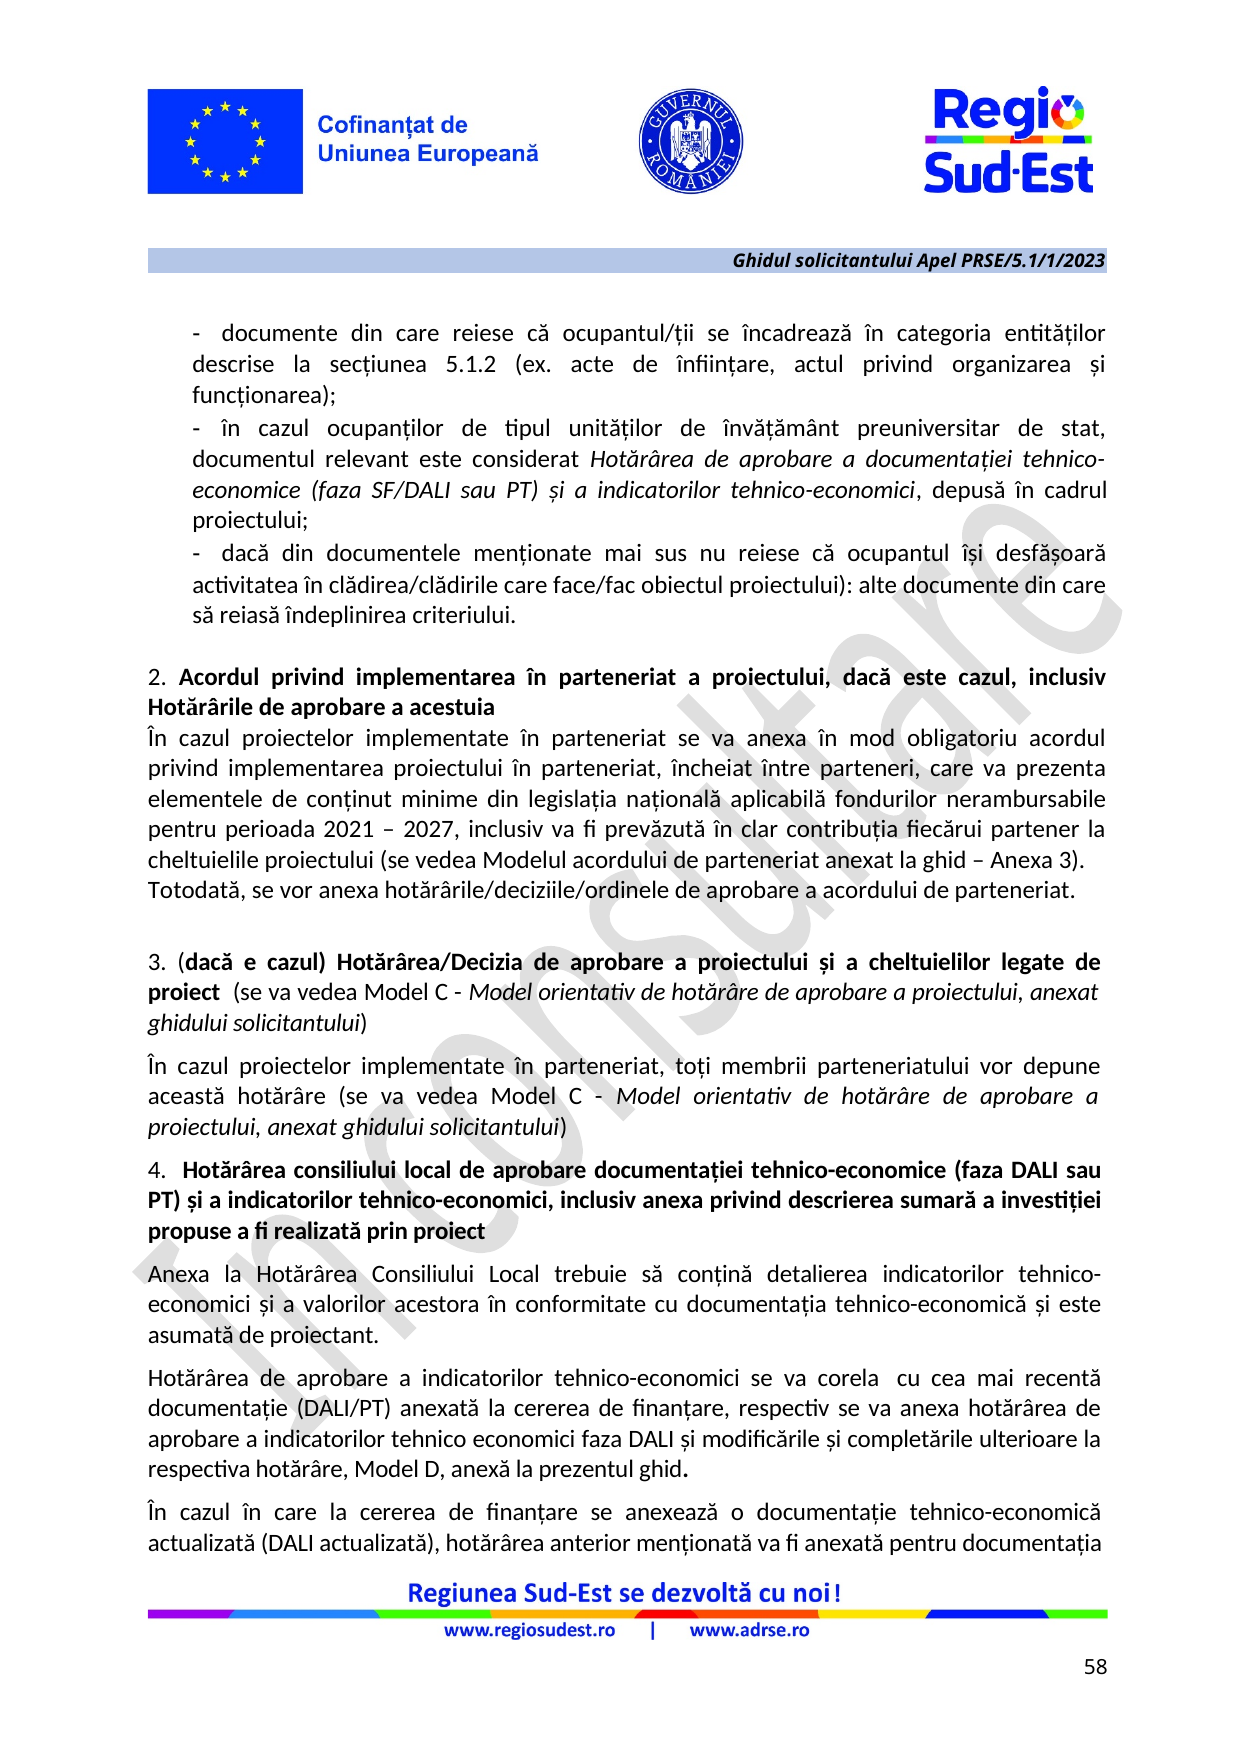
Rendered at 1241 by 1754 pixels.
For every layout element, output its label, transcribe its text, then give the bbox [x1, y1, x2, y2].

picture [147, 86, 1093, 195]
list documente din care reiese că ocupantul/ții se încadrează în categoria entităților descrise la secțiunea 5.1.2 (ex. acte de înființare, actul privind organizarea și funcționarea); [192, 314, 1107, 409]
text Totodată, se vor anexa hotărârile/deciziile/ordinele de aprobare a acordului de parteneriat. [148, 874, 1107, 905]
text 4. Hotărârea consiliului local de aprobare documentaţiei tehnico-economice (faza DALI sau PT) şi a indicatorilor tehnico-economici, inclusiv anexa privind descrierea sumară a investiţiei propuse a fi realizată prin proiect [148, 1154, 1102, 1245]
text În cazul proiectelor implementate în parteneriat se va anexa în mod obligatoriu acordul privind implementarea proiectului în parteneriat, încheiat între parteneri, care va prezenta elementele de conținut minime din legislația națională aplicabilă fondurilor nerambursabile pentru perioada 2021 – 2027, inclusiv va fi prevăzută în clar contribuția fiecărui partener la cheltuielile proiectului (se vedea Modelul acordului de parteneriat anexat la ghid – Anexa 3). [148, 722, 1107, 874]
text În cazul proiectelor implementate în parteneriat, toți membrii parteneriatului vor depune această hotărâre (se va vedea Model C - Model orientativ de hotărâre de aprobare a proiectului, anexat ghidului solicitantului) [148, 1050, 1102, 1141]
list în cazul ocupanților de tipul unităților de învățământ preuniversitar de stat, documentul relevant este considerat Hotărârea de aprobare a documentaţiei tehnico- economice (faza SF/DALI sau PT) şi a indicatorilor tehnico-economici, depusă în cadrul proiectului; [192, 409, 1107, 535]
list dacă din documentele menționate mai sus nu reiese că ocupantul își desfășoară activitatea în clădirea/clădirile care face/fac obiectul proiectului): alte documente din care să reiasă îndeplinirea criteriului. [192, 535, 1107, 630]
list 2. Acordul privind implementarea în parteneriat a proiectului, dacă este cazul, inclusiv Hotărârile de aprobare a acestuia [148, 661, 1107, 722]
picture [147, 1582, 1108, 1640]
text Anexa la Hotărârea Consiliului Local trebuie să conțină detalierea indicatorilor tehnico-economici şi a valorilor acestora în conformitate cu documentaţia tehnico-economică și este asumată de proiectant. [148, 1258, 1102, 1349]
text 3. (dacă e cazul) Hotărârea/Decizia de aprobare a proiectului și a cheltuielilor legate de proiect (se va vedea Model C - Model orientativ de hotărâre de aprobare a proiectului, anexat ghidului solicitantului) [148, 946, 1102, 1037]
text Hotărârea de aprobare a indicatorilor tehnico-economici se va corela cu cea mai recentă documentație (DALI/PT) anexată la cererea de finanțare, respectiv se va anexa hotărârea de aprobare a indicatorilor tehnico economici faza DALI și modificările și completările ulterioare la respectiva hotărâre, Model D, anexă la prezentul ghid. [148, 1362, 1102, 1484]
